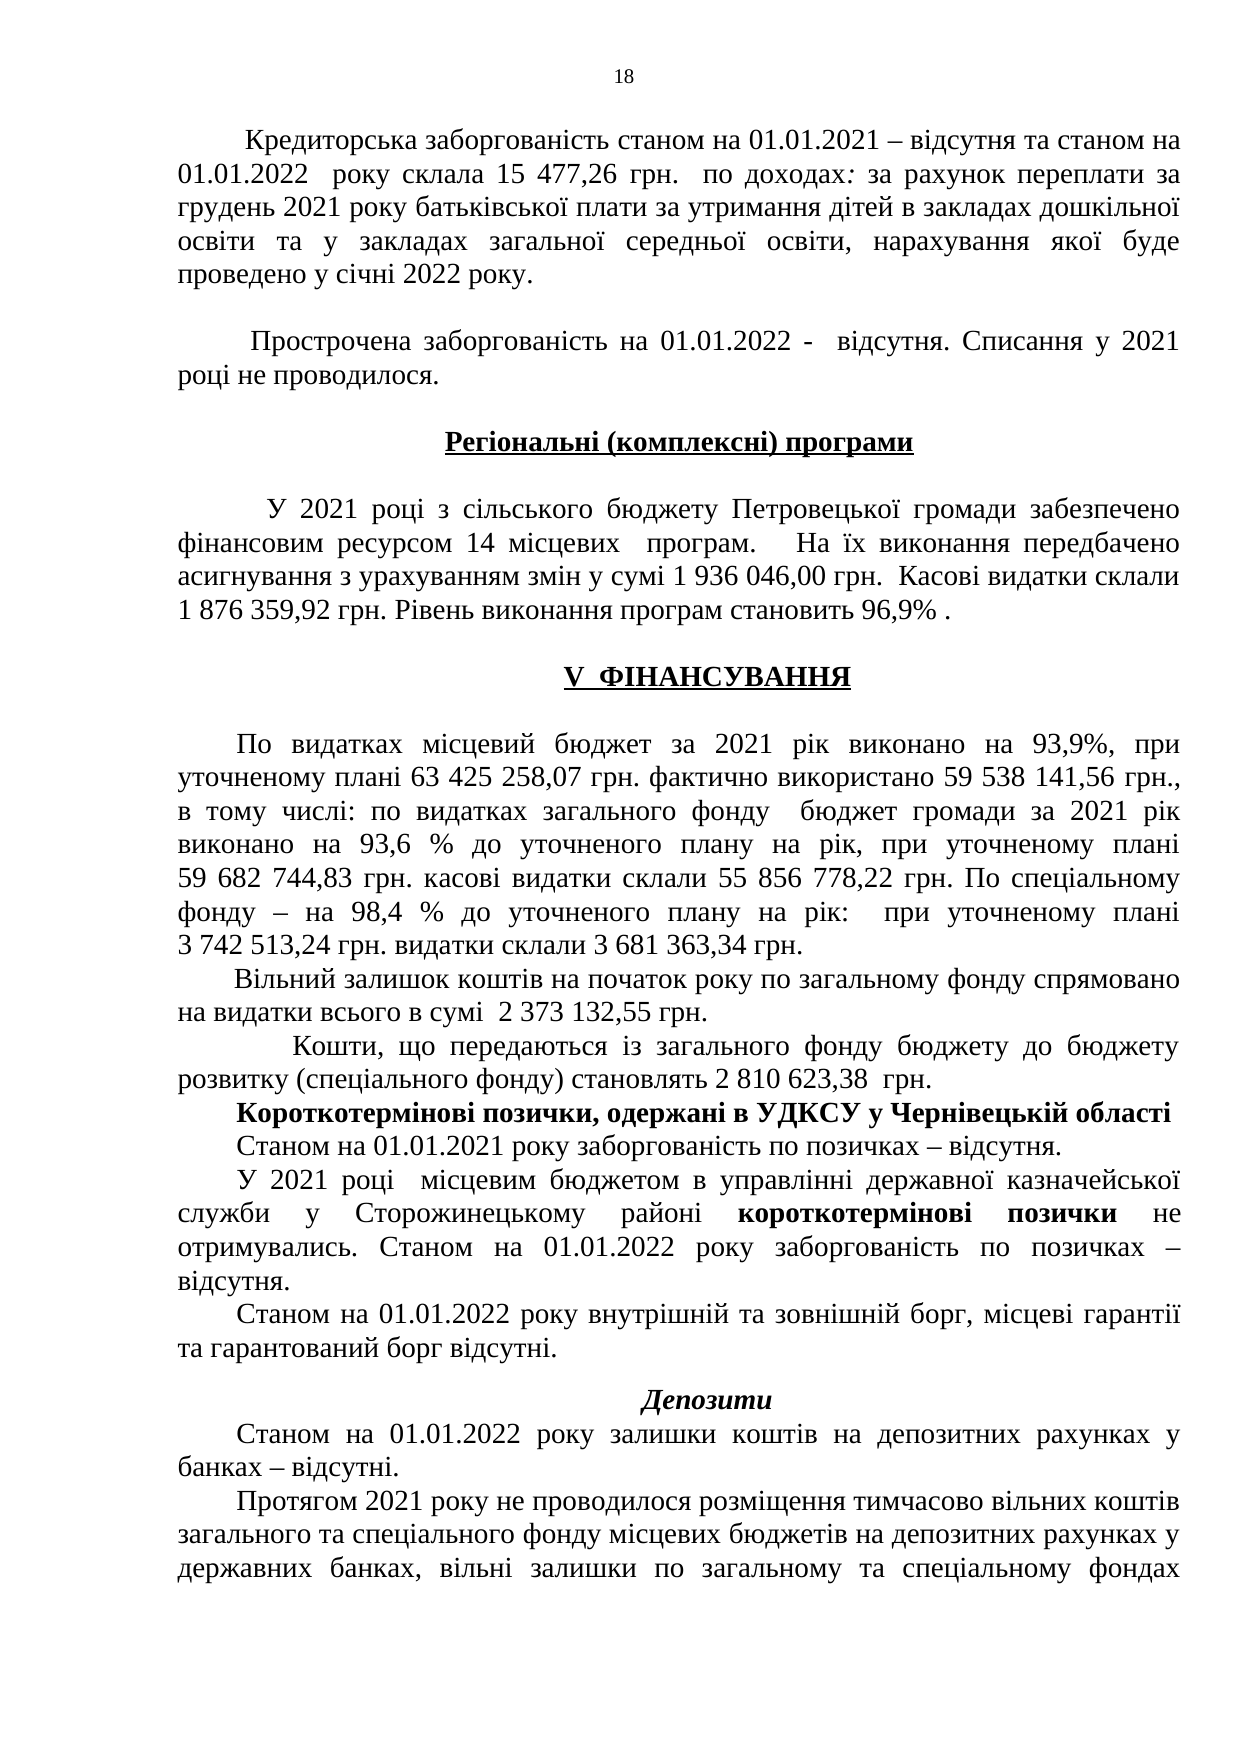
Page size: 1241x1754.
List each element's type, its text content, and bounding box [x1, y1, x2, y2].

text Кредиторська заборгованість станом на 01.01.2021 – відсутня та станом на 01.01.2022 року склала 15 477,26 грн. по доходах: за рахунок переплати за грудень 2021 року батьківської плати за утримання дітей в закладах дошкільної освіти та у закладах загальної середньої освіти, нарахування якої буде проведено у січні 2022 року. [177, 122, 1181, 290]
text Станом на 01.01.2021 року заборгованість по позичках – відсутня. [177, 1128, 1181, 1162]
text Депозити [177, 1382, 1181, 1416]
text Станом на 01.01.2022 року внутрішній та зовнішній борг, місцеві гарантії та гарантований борг відсутні. [177, 1296, 1181, 1363]
text Короткотермінові позички, одержані в УДКСУ у Чернівецькій області [177, 1095, 1181, 1128]
text Регіональні (комплексні) програми [177, 424, 1181, 458]
text Кошти, що передаються із загального фонду бюджету до бюджету розвитку (спеціального фонду) становлять 2 810 623,38 грн. [177, 1028, 1181, 1095]
text У 2021 році місцевим бюджетом в управлінні державної казначейської служби у Сторожинецькому районі короткотермінові позички не отримувались. Станом на 01.01.2022 року заборгованість по позичках – відсутня. [177, 1162, 1181, 1296]
text По видатках місцевий бюджет за 2021 рік виконано на 93,9%, при уточненому плані 63 425 258,07 грн. фактично використано 59 538 141,56 грн., в тому числі: по видатках загального фонду бюджет громади за 2021 рік виконано на 93,6 % до уточненого плану на рік, при уточненому плані 59 682 744,83 грн. касові видатки склали 55 856 778,22 грн. По спеціальному фонду – на 98,4 % до уточненого плану на рік: при уточненому плані 3 742 513,24 грн. видатки склали 3 681 363,34 грн. [177, 726, 1181, 961]
text Станом на 01.01.2022 року залишки коштів на депозитних рахунках у банках – відсутні. [177, 1416, 1181, 1483]
text Вільний залишок коштів на початок року по загальному фонду спрямовано на видатки всього в сумі 2 373 132,55 грн. [177, 961, 1181, 1028]
text У 2021 році з сільського бюджету Петровецької громади забезпечено фінансовим ресурсом 14 місцевих програм. На їх виконання передбачено асигнування з урахуванням змін у сумі 1 936 046,00 грн. Касові видатки склали 1 876 359,92 грн. Рівень виконання програм становить 96,9% . [177, 491, 1181, 625]
text V ФІНАНСУВАННЯ [177, 659, 1181, 692]
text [177, 1483, 1181, 1584]
text Прострочена заборгованість на 01.01.2022 - відсутня. Списання у 2021 році не проводилося. [177, 323, 1181, 391]
